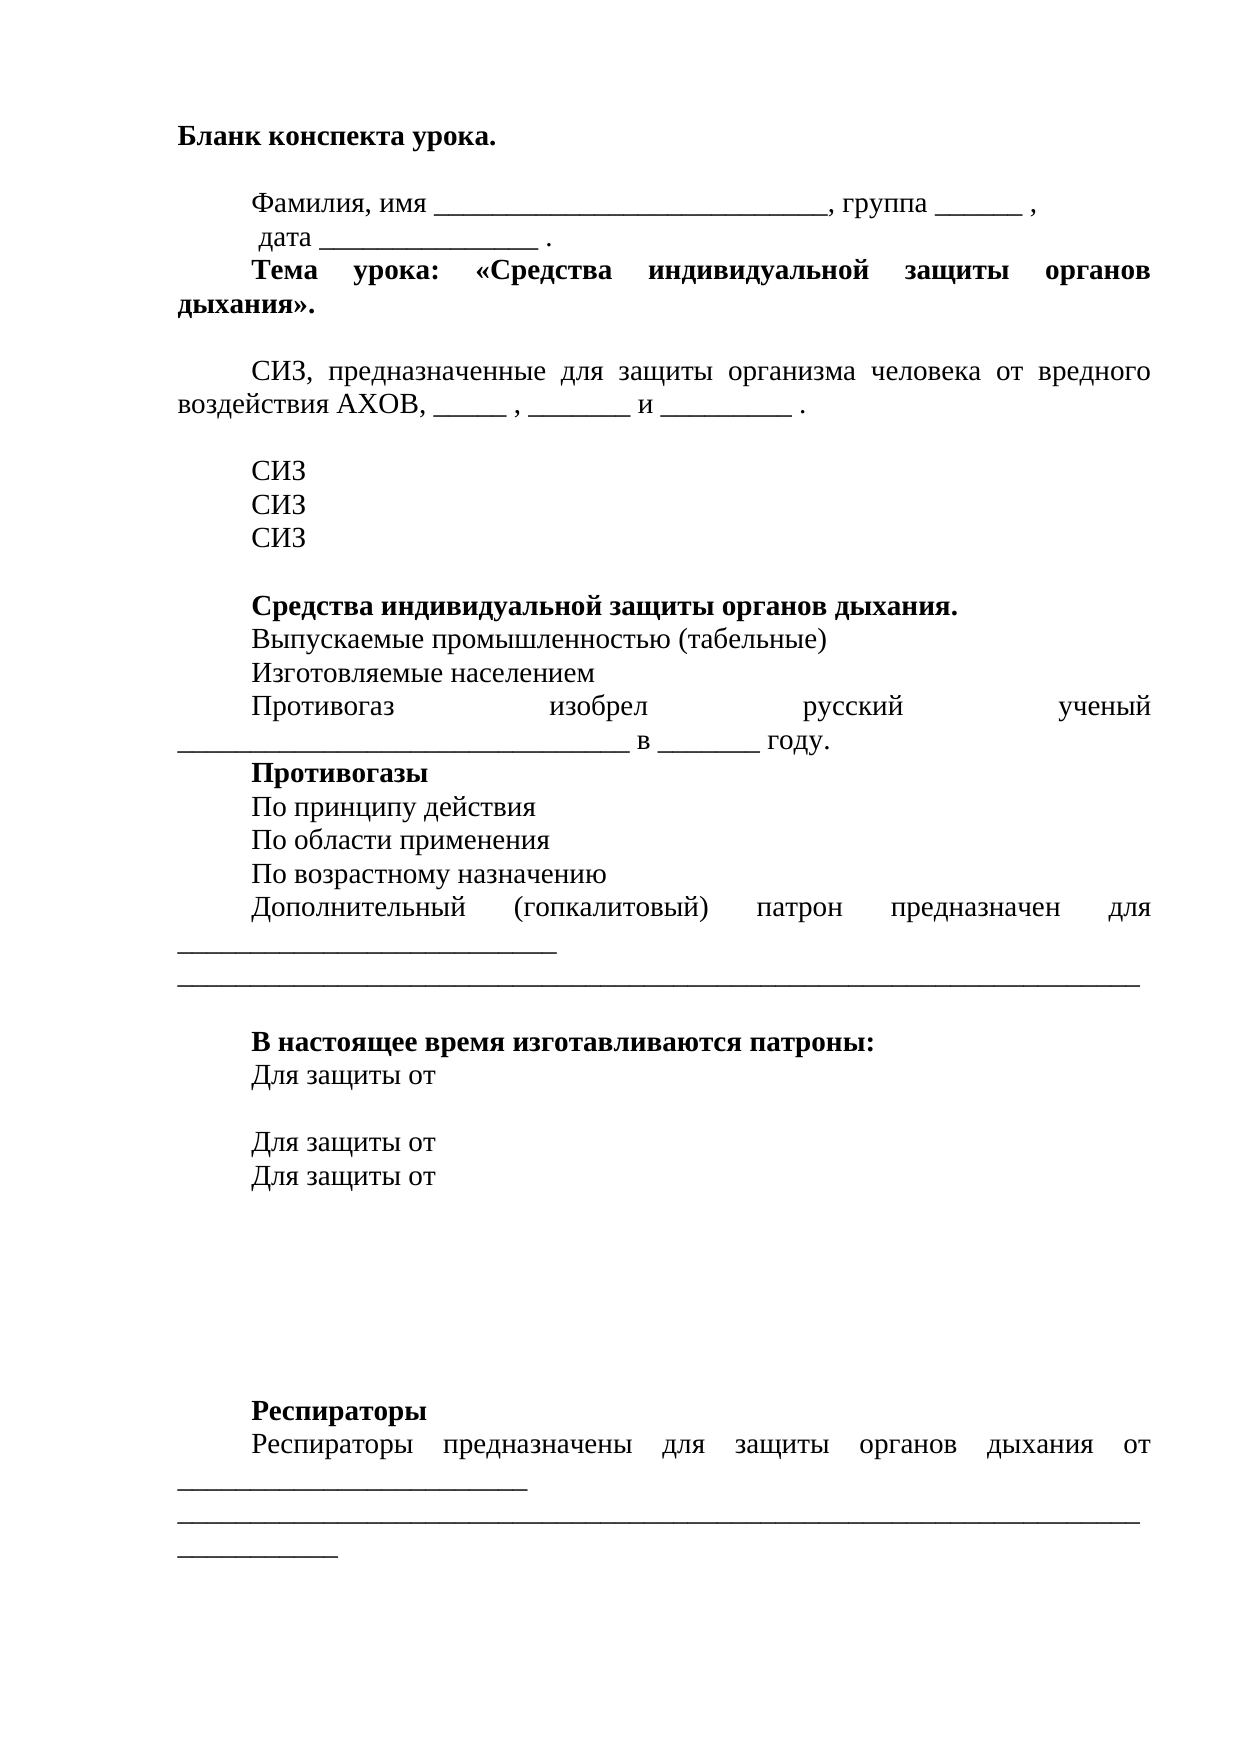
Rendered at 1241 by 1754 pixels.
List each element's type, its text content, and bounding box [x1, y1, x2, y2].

text Фамилия, имя ___________________________, группа ______ , [177, 185, 1152, 219]
text Средства индивидуальной защиты органов дыхания. [177, 588, 1152, 621]
text СИЗ [177, 521, 1152, 554]
text Противогаз изобрел русский ученый _______________________________ в _______ году. [177, 688, 1152, 755]
text Респираторы предназначены для защиты органов дыхания от ________________________ _____________________________________________________________________________ [177, 1426, 1152, 1560]
text дата _______________ . [177, 219, 1152, 252]
text Выпускаемые промышленностью (табельные) [177, 621, 1152, 655]
text Дополнительный (гопкалитовый) патрон предназначен для __________________________ __________________________________________________________________ [177, 889, 1152, 990]
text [177, 118, 1152, 152]
text Противогазы [177, 755, 1152, 789]
text Для защиты от [177, 1158, 1152, 1191]
text Изготовляемые населением [177, 655, 1152, 688]
text Респираторы [177, 1393, 1152, 1426]
text Тема урока: «Средства индивидуальной защиты органов дыхания». [177, 252, 1152, 319]
text По принципу действия [177, 789, 1152, 822]
text По возрастному назначению [177, 856, 1152, 889]
text Для защиты от [177, 1124, 1152, 1158]
text СИЗ [177, 453, 1152, 487]
text В настоящее время изготавливаются патроны: [177, 1024, 1152, 1057]
text По области применения [177, 822, 1152, 856]
text СИЗ, предназначенные для защиты организма человека от вредного воздействия АХОВ, _____ , _______ и _________ . [177, 353, 1152, 420]
text Для защиты от [177, 1057, 1152, 1091]
text СИЗ [177, 487, 1152, 521]
